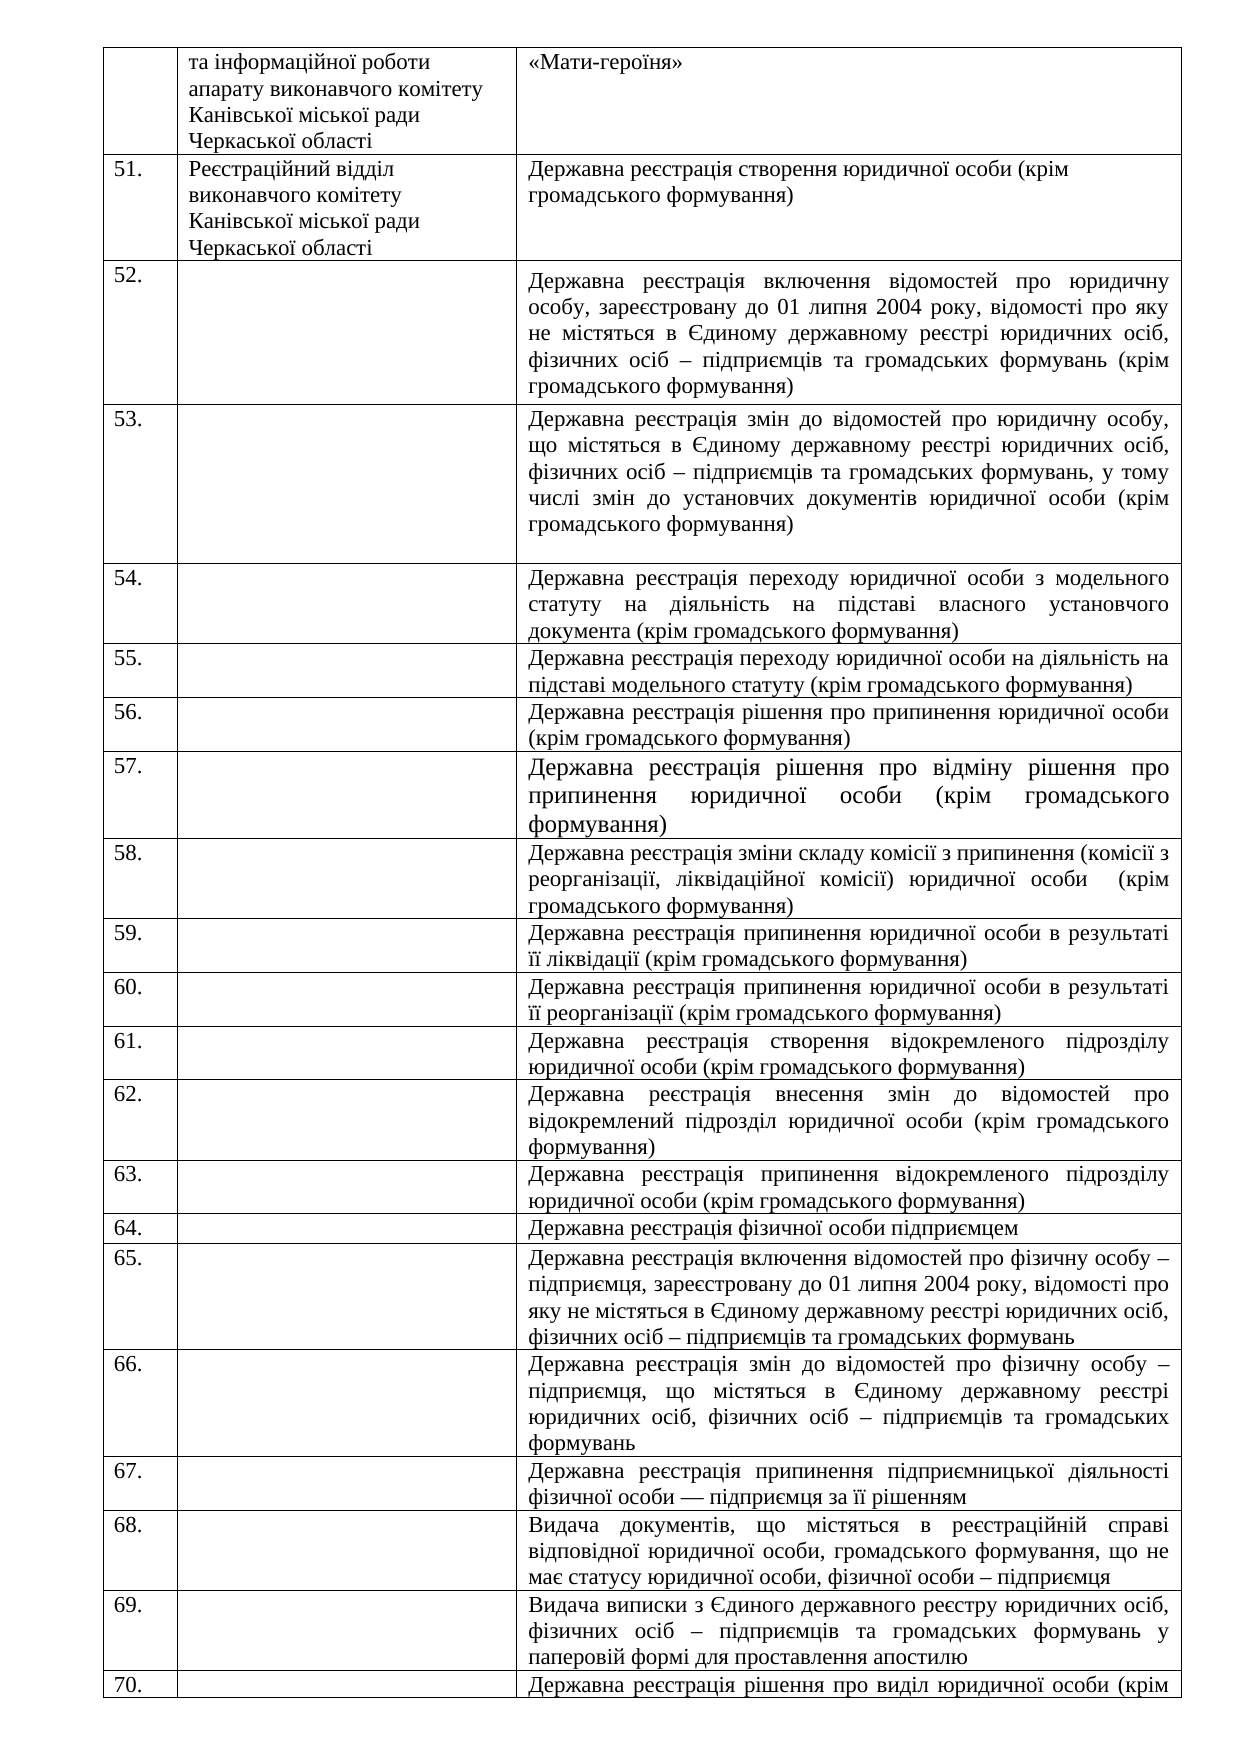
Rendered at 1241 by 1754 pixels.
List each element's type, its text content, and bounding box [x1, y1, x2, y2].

table_cell [104, 155, 177, 260]
table_cell Державна реєстрація внесення змін до відомостей про відокремлений підрозділ юридичної особи (крім громадського формування) [517, 1080, 1181, 1159]
table_cell [104, 564, 177, 643]
table_cell Державна реєстрація включення відомостей про юридичну особу, зареєстровану до 01 липня 2004 року, відомості про яку не містяться в Єдиному державному реєстрі юридичних осіб, фізичних осіб – підприємців та громадських формувань (крім громадського формування) [517, 261, 1181, 404]
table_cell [517, 48, 1181, 154]
table_cell [178, 1214, 516, 1243]
table_cell [178, 1671, 516, 1697]
table_cell [178, 919, 516, 972]
table_cell [178, 839, 516, 918]
table_cell [104, 919, 177, 972]
table_cell [104, 1161, 177, 1213]
table_cell [178, 644, 516, 697]
table_cell Реєстраційний відділ виконавчого комітету Канівської міської ради Черкаської області [178, 155, 516, 260]
table_cell Державна реєстрація припинення підприємницької діяльності фізичної особи — підприємця за її рішенням [517, 1457, 1181, 1509]
table_cell [104, 405, 177, 563]
table_cell Державна реєстрація змін до відомостей про фізичну особу – підприємця, що містяться в Єдиному державному реєстрі юридичних осіб, фізичних осіб – підприємців та громадських формувань [517, 1350, 1181, 1456]
table_cell [178, 698, 516, 751]
table_cell [178, 261, 516, 404]
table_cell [517, 1671, 1181, 1697]
table_cell Державна реєстрація переходу юридичної особи з модельного статуту на діяльність на підставі власного установчого документа (крім громадського формування) [517, 564, 1181, 643]
table_cell [104, 1457, 177, 1509]
table_cell [178, 1244, 516, 1349]
table_cell [104, 48, 177, 154]
table_cell Державна реєстрація рішення про припинення юридичної особи (крім громадського формування) [517, 698, 1181, 751]
table_cell [104, 1027, 177, 1079]
table_cell [178, 752, 516, 838]
table_cell [104, 1350, 177, 1456]
table_cell [104, 1671, 177, 1697]
table_cell [178, 1350, 516, 1456]
table_cell [178, 1080, 516, 1159]
table_cell Державна реєстрація припинення юридичної особи в результаті її реорганізації (крім громадського формування) [517, 973, 1181, 1026]
table_cell [178, 973, 516, 1026]
table_cell [178, 1457, 516, 1509]
table_cell [104, 839, 177, 918]
table_cell [178, 1161, 516, 1213]
table_cell [178, 1511, 516, 1590]
table_cell Державна реєстрація переходу юридичної особи на діяльність на підставі модельного статуту (крім громадського формування) [517, 644, 1181, 697]
table_cell [104, 973, 177, 1026]
table_cell [178, 1591, 516, 1670]
table_cell Державна реєстрація зміни складу комісії з припинення (комісії з реорганізації, ліквідаційної комісії) юридичної особи (крім громадського формування) [517, 839, 1181, 918]
table_cell [178, 564, 516, 643]
table_cell Державна реєстрація фізичної особи підприємцем [517, 1214, 1181, 1243]
table_cell Державна реєстрація припинення відокремленого підрозділу юридичної особи (крім громадського формування) [517, 1161, 1181, 1213]
table_cell Державна реєстрація створення юридичної особи (крім громадського формування) [517, 155, 1181, 260]
table_cell Державна реєстрація створення відокремленого підрозділу юридичної особи (крім громадського формування) [517, 1027, 1181, 1079]
table_cell [104, 752, 177, 838]
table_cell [178, 48, 516, 154]
table_cell [104, 698, 177, 751]
table_cell [104, 261, 177, 404]
table_cell Видача виписки з Єдиного державного реєстру юридичних осіб, фізичних осіб – підприємців та громадських формувань у паперовій формі для проставлення апостилю [517, 1591, 1181, 1670]
table_cell Державна реєстрація припинення юридичної особи в результаті її ліквідації (крім громадського формування) [517, 919, 1181, 972]
table_cell [104, 1244, 177, 1349]
table_cell [104, 1511, 177, 1590]
table_cell [178, 405, 516, 563]
table_cell [178, 1027, 516, 1079]
table_cell [104, 1080, 177, 1159]
table_cell [104, 644, 177, 697]
table_cell Видача документів, що містяться в реєстраційній справі відповідної юридичної особи, громадського формування, що не має статусу юридичної особи, фізичної особи – підприємця [517, 1511, 1181, 1590]
table_cell Державна реєстрація включення відомостей про фізичну особу – підприємця, зареєстровану до 01 липня 2004 року, відомості про яку не містяться в Єдиному державному реєстрі юридичних осіб, фізичних осіб – підприємців та громадських формувань [517, 1244, 1181, 1349]
table_cell Державна реєстрація рішення про відміну рішення про припинення юридичної особи (крім громадського формування) [517, 752, 1181, 838]
table_cell [104, 1214, 177, 1243]
table_cell [104, 1591, 177, 1670]
table_cell Державна реєстрація змін до відомостей про юридичну особу, що містяться в Єдиному державному реєстрі юридичних осіб, фізичних осіб – підприємців та громадських формувань, у тому числі змін до установчих документів юридичної особи (крім громадського формування) [517, 405, 1181, 563]
